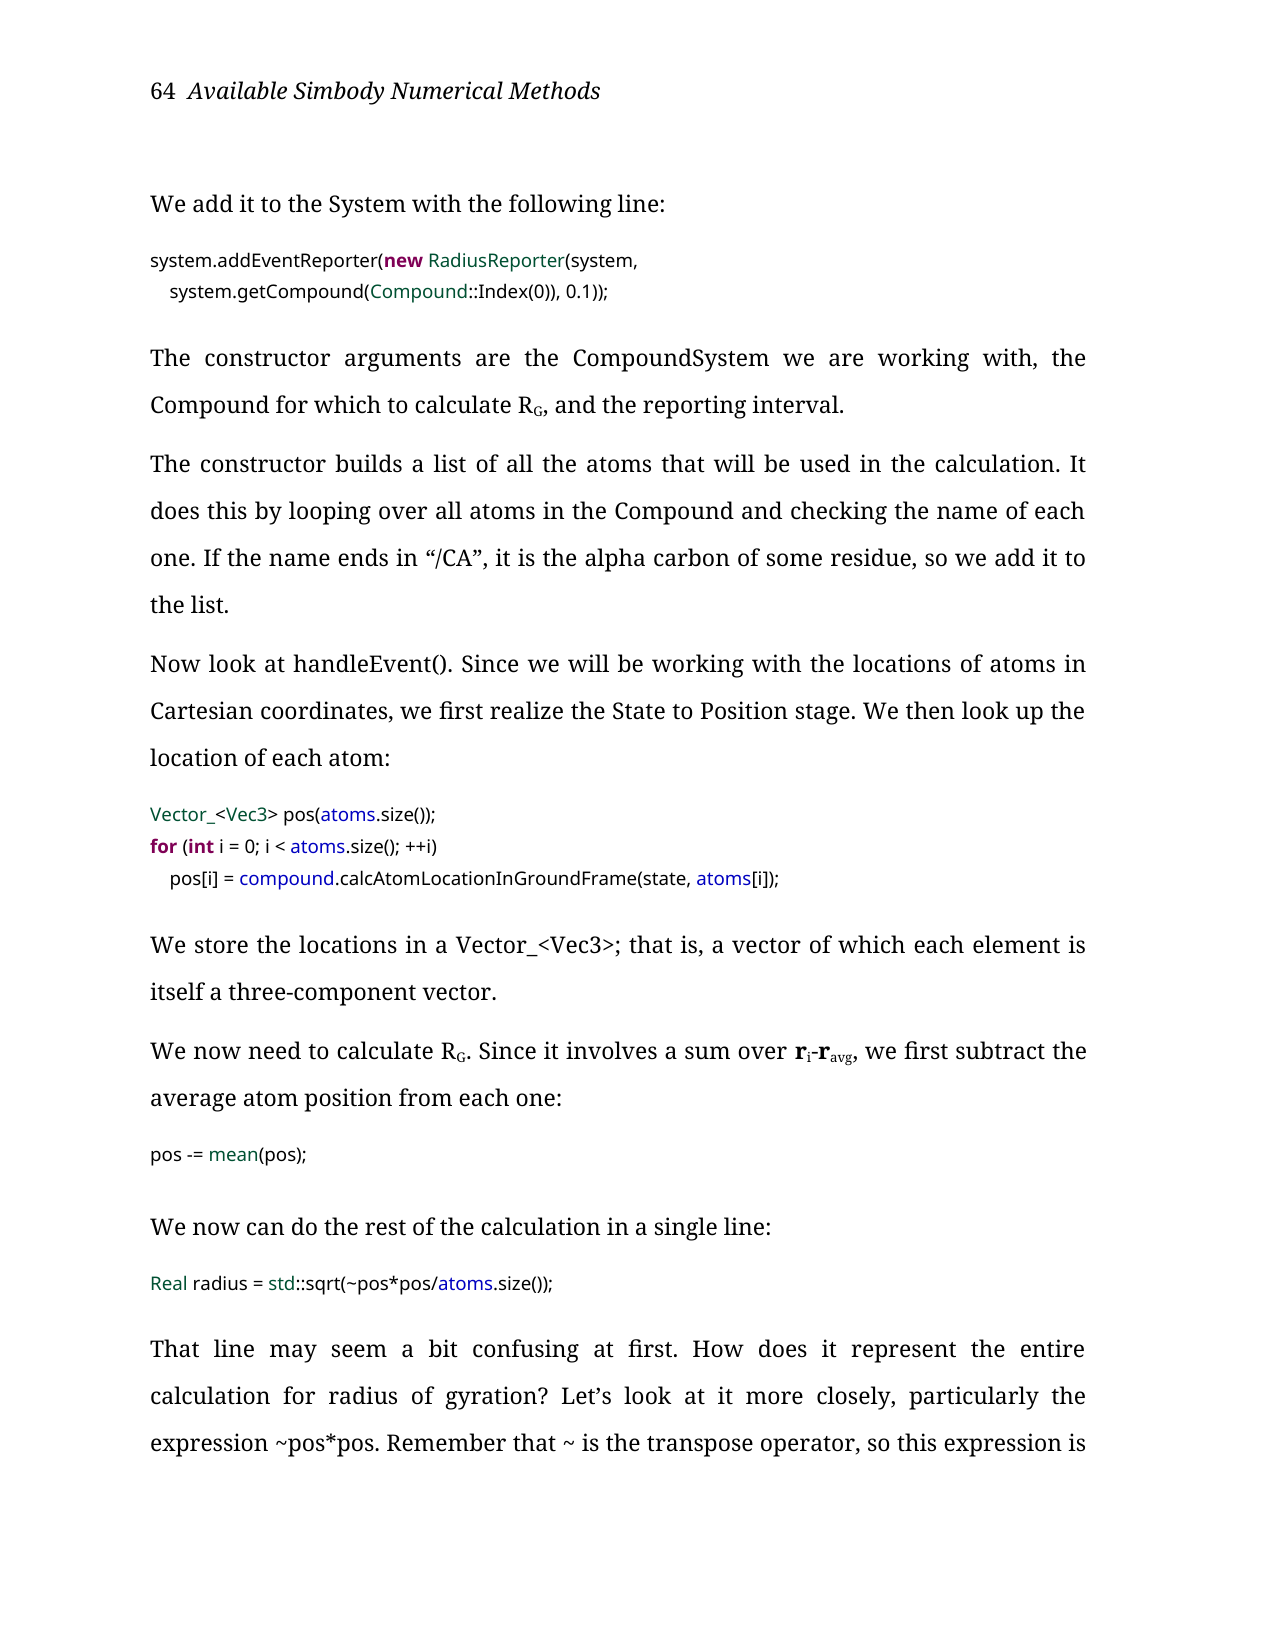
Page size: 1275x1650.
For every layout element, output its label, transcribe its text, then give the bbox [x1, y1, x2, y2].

text The constructor arguments are the CompoundSystem we are working with, the Compound for which to calculate RG, and the reporting interval. [150, 342, 1087, 420]
text We store the locations in a Vector_<Vec3>; that is, a vector of which each element is itself a three-component vector. [150, 929, 1087, 1007]
text pos -= mean(pos); [150, 1141, 1087, 1167]
text for (int i = 0; i < atoms.size(); ++i) [150, 833, 1087, 859]
text The constructor builds a list of all the atoms that will be used in the calculation. It does this by looping over all atoms in the Compound and checking the name of each one. If the name ends in “/CA”, it is the alpha carbon of some residue, so we add it to the list. [150, 448, 1087, 620]
text Now look at handleEvent(). Since we will be working with the locations of atoms in Cartesian coordinates, we first realize the State to Position stage. We then look up the location of each atom: [150, 648, 1087, 773]
text system.getCompound(Compound::Index(0)), 0.1)); [150, 279, 1087, 304]
text We now can do the rest of the calculation in a single line: [150, 1210, 1087, 1242]
text pos[i] = compound.calcAtomLocationInGroundFrame(state, atoms[i]); [150, 865, 1087, 891]
text Vector_<Vec3> pos(atoms.size()); [150, 802, 1087, 827]
text We now need to calculate RG. Since it involves a sum over ri-ravg, we first subtract the average atom position from each one: [150, 1035, 1087, 1113]
text system.addEventReporter(new RadiusReporter(system, [150, 247, 1087, 272]
text We add it to the System with the following line: [150, 187, 1087, 219]
text Real radius = std::sqrt(~pos*pos/atoms.size()); [150, 1270, 1087, 1295]
